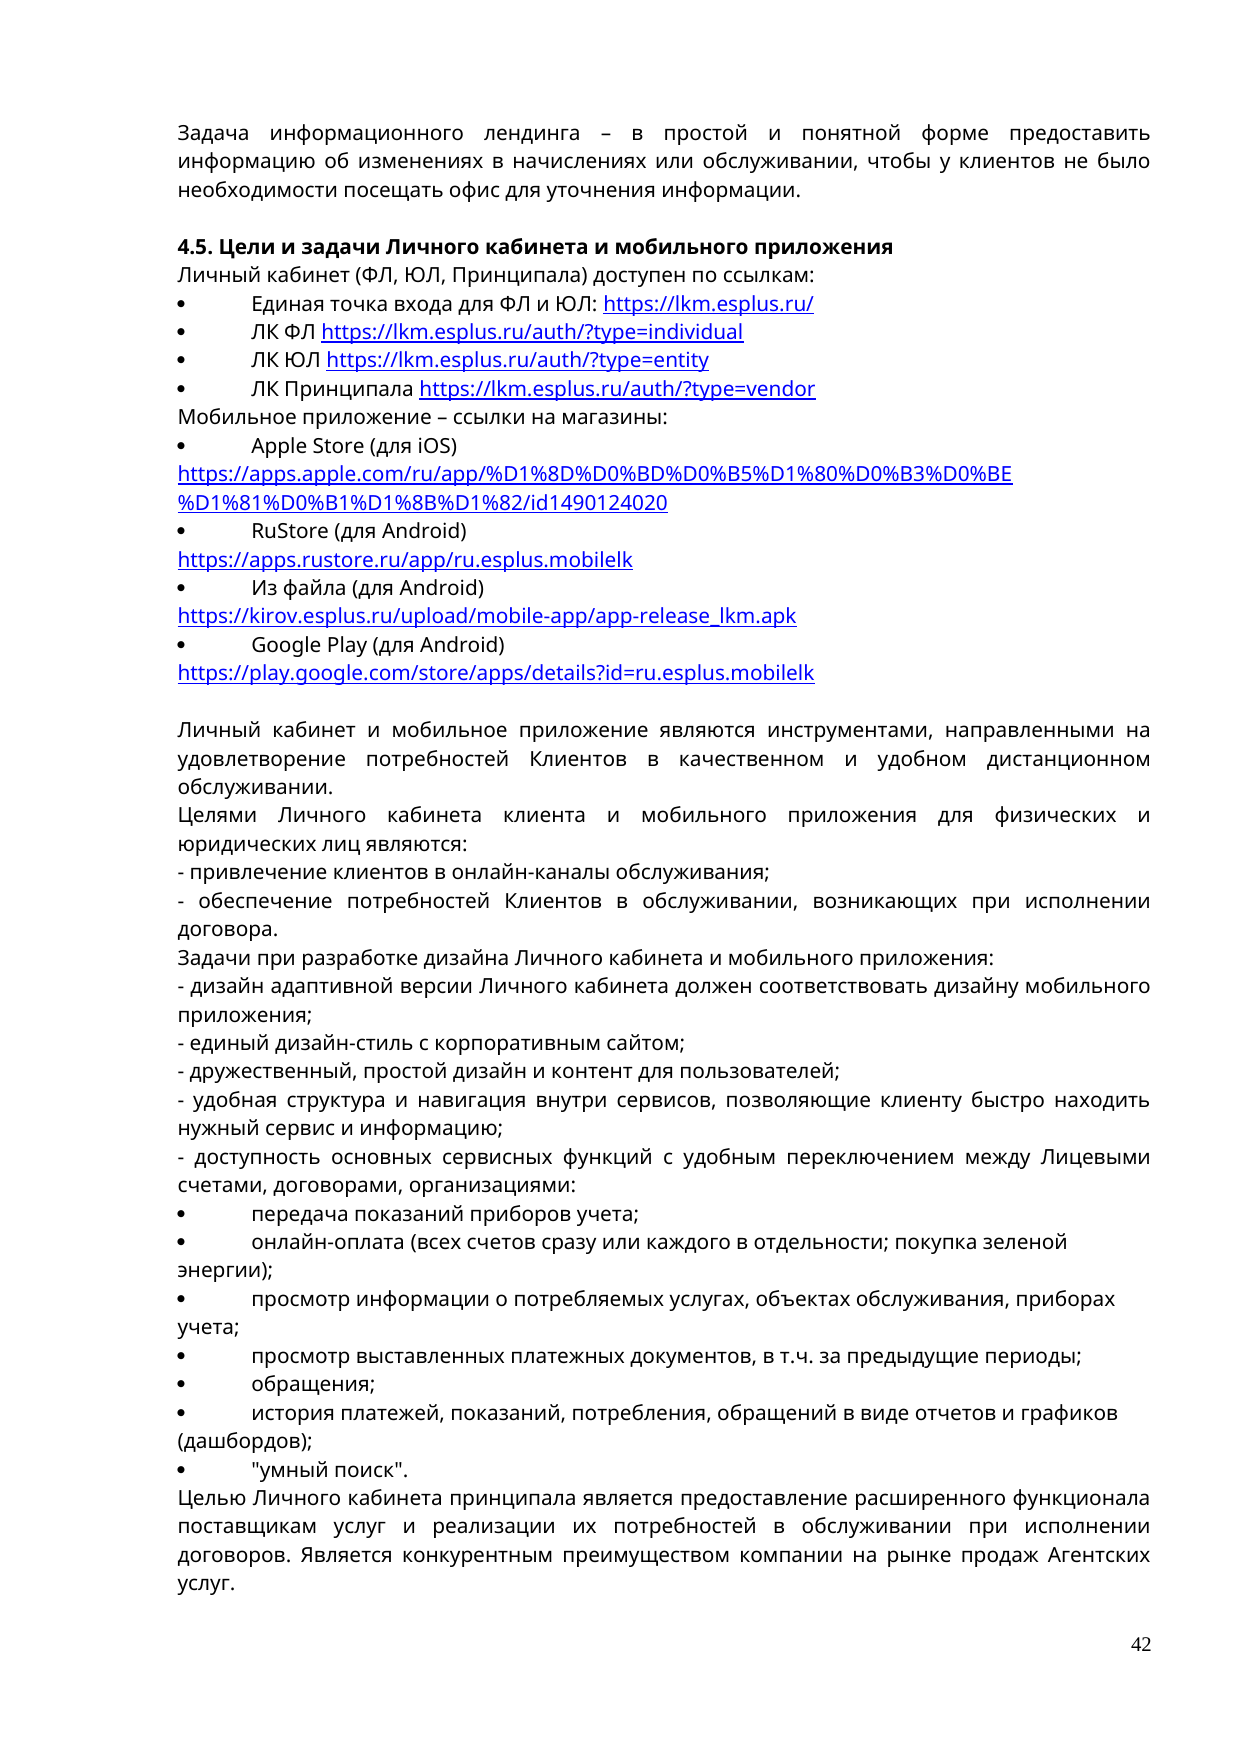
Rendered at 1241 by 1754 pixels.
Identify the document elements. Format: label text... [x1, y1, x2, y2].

list ЛК ФЛ https://lkm.esplus.ru/auth/?type=individual [177, 317, 1152, 346]
text Личный кабинет и мобильное приложение являются инструментами, направленными на удовлетворение потребностей Клиентов в качественном и удобном дистанционном обслуживании. [177, 715, 1152, 801]
list ЛК Принципала https://lkm.esplus.ru/auth/?type=vendor [177, 374, 1152, 402]
list обращения; [177, 1369, 1152, 1398]
list Единая точка входа для ФЛ и ЮЛ: https://lkm.esplus.ru/ [177, 289, 1152, 317]
text - единый дизайн-стиль с корпоративным сайтом; [177, 1028, 1152, 1057]
text https://apps.apple.com/ru/app/%D1%8D%D0%BD%D0%B5%D1%80%D0%B3%D0%BE%D1%81%D0%B1%D1%8B%D1%82/id1490124020 [177, 459, 1152, 516]
list просмотр выставленных платежных документов, в т.ч. за предыдущие периоды; [177, 1341, 1152, 1369]
text Задача информационного лендинга – в простой и понятной форме предоставить информацию об изменениях в начислениях или обслуживании, чтобы у клиентов не было необходимости посещать офис для уточнения информации. [177, 118, 1152, 203]
text - обеспечение потребностей Клиентов в обслуживании, возникающих при исполнении договора. [177, 886, 1152, 943]
list Из файла (для Android) [177, 573, 1152, 602]
list история платежей, показаний, потребления, обращений в виде отчетов и графиков (дашбордов); [177, 1398, 1152, 1455]
text - дизайн адаптивной версии Личного кабинета должен соответствовать дизайну мобильного приложения; [177, 971, 1152, 1028]
list онлайн-оплата (всех счетов сразу или каждого в отдельности; покупка зеленой энергии); [177, 1227, 1152, 1284]
text Мобильное приложение – ссылки на магазины: [177, 402, 1152, 431]
list просмотр информации о потребляемых услугах, объектах обслуживания, приборах учета; [177, 1284, 1152, 1341]
text https://kirov.esplus.ru/upload/mobile-app/app-release_lkm.apk [177, 602, 1152, 630]
list Apple Store (для ‎iOS) [177, 431, 1152, 459]
list Google Play (для Android) [177, 630, 1152, 658]
list "умный поиск". [177, 1455, 1152, 1483]
text Личный кабинет (ФЛ, ЮЛ, Принципала) доступен по ссылкам: [177, 260, 1152, 289]
subtitle 4.5. Цели и задачи Личного кабинета и мобильного приложения [177, 232, 1152, 260]
list ЛК ЮЛ https://lkm.esplus.ru/auth/?type=entity [177, 346, 1152, 374]
text https://play.google.com/store/apps/details?id=ru.esplus.mobilelk [177, 658, 1152, 687]
text https://apps.rustore.ru/app/ru.esplus.mobilelk [177, 545, 1152, 573]
text - дружественный, простой дизайн и контент для пользователей; [177, 1057, 1152, 1085]
text - привлечение клиентов в онлайн-каналы обслуживания; [177, 857, 1152, 886]
text Целью Личного кабинета принципала является предоставление расширенного функционала поставщикам услуг и реализации их потребностей в обслуживании при исполнении договоров. Является конкурентным преимуществом компании на рынке продаж Агентских услуг. [177, 1483, 1152, 1597]
text Задачи при разработке дизайна Личного кабинета и мобильного приложения: [177, 943, 1152, 971]
list передача показаний приборов учета; [177, 1199, 1152, 1227]
text - доступность основных сервисных функций с удобным переключением между Лицевыми счетами, договорами, организациями: [177, 1142, 1152, 1199]
text Целями Личного кабинета клиента и мобильного приложения для физических и юридических лиц являются: [177, 801, 1152, 857]
text - удобная структура и навигация внутри сервисов, позволяющие клиенту быстро находить нужный сервис и информацию; [177, 1085, 1152, 1142]
list RuStore (для Android) [177, 516, 1152, 545]
